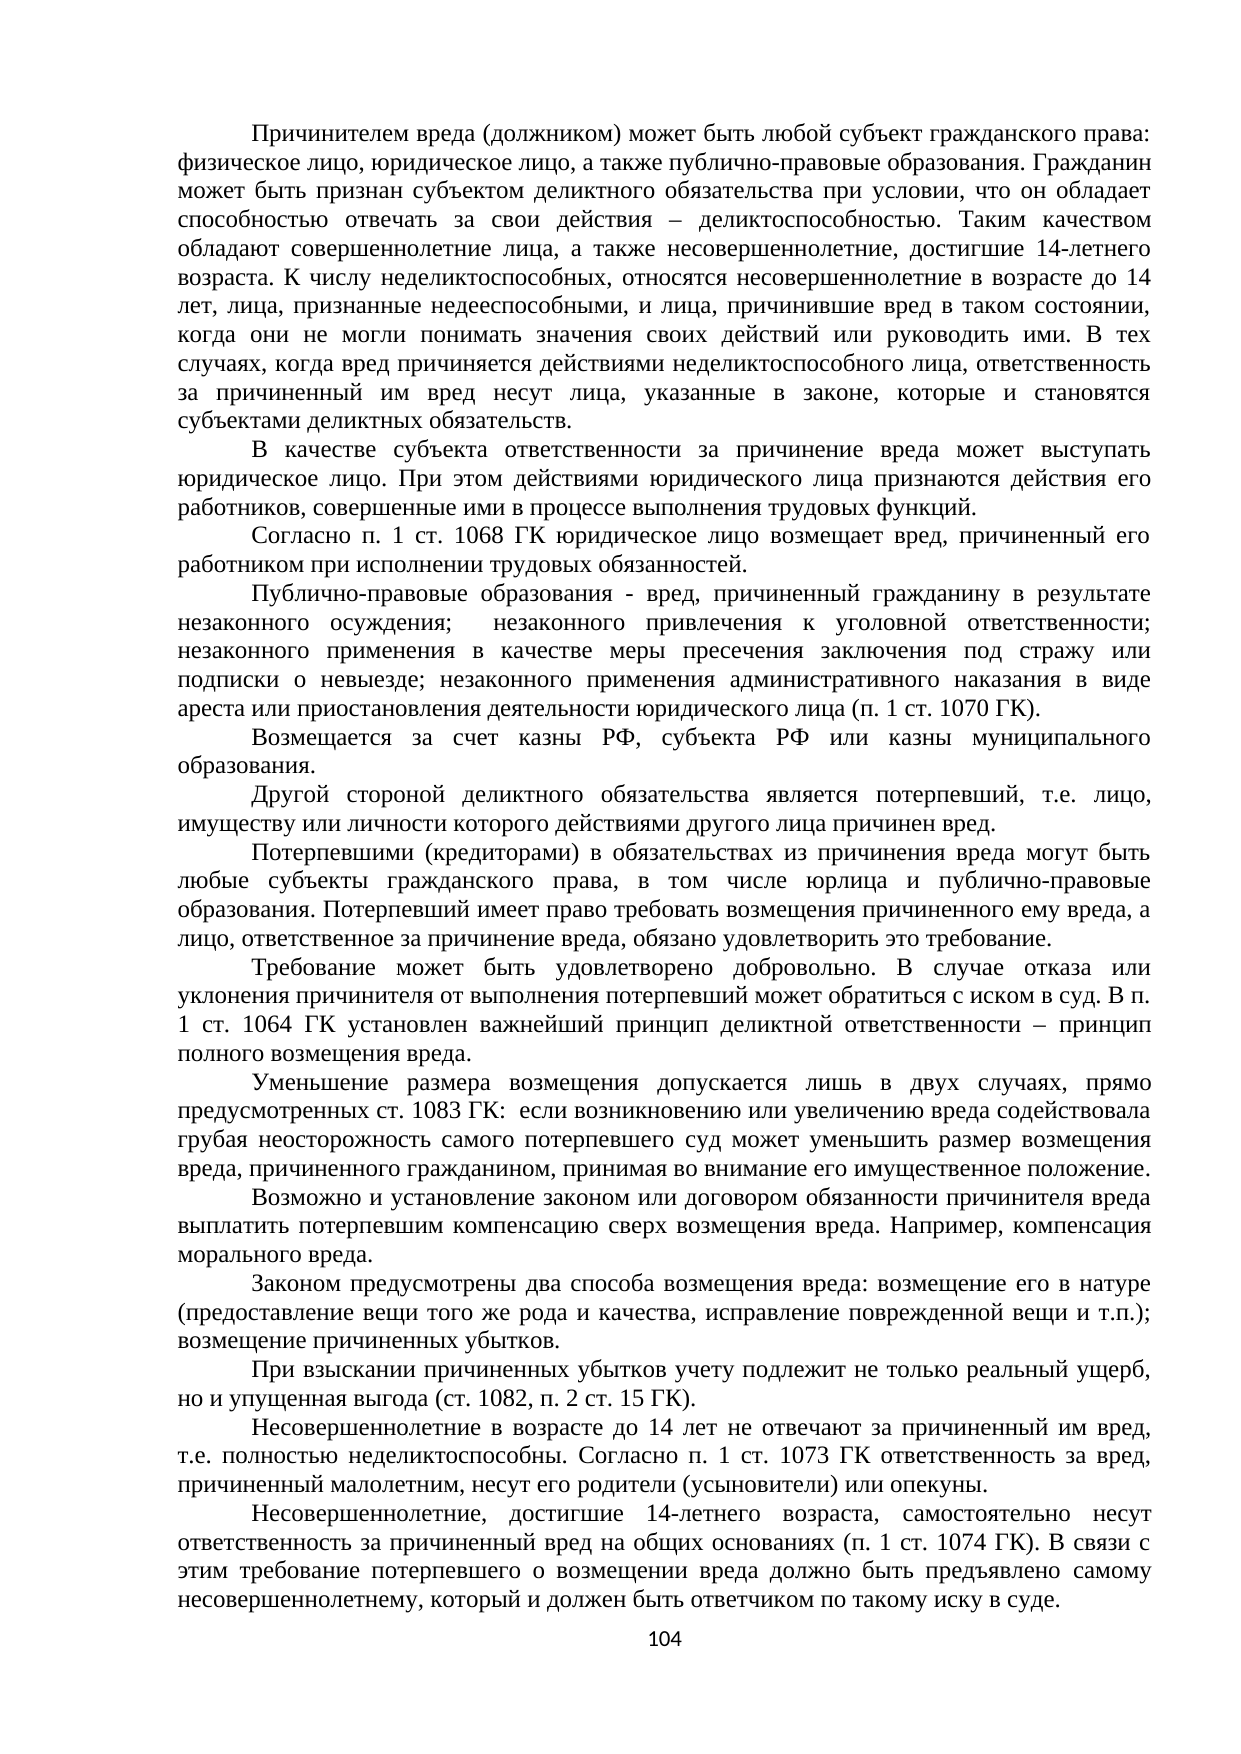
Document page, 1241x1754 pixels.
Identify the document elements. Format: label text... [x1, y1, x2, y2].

text Законом предусмотрены два способа возмещения вреда: возмещение его в натуре (предоставление вещи того же рода и качества, исправление поврежденной вещи и т.п.); возмещение причиненных убытков. [177, 1268, 1152, 1354]
text Требование может быть удовлетворено добровольно. В случае отказа или уклонения причинителя от выполнения потерпевший может обратиться с иском в суд. В п. 1 ст. 1064 ГК установлен важнейший принцип деликтной ответственности – принцип полного возмещения вреда. [177, 952, 1152, 1067]
text При взыскании причиненных убытков учету подлежит не только реальный ущерб, но и упущенная выгода (ст. 1082, п. 2 ст. 15 ГК). [177, 1354, 1152, 1412]
text Причинителем вреда (должником) может быть любой субъект гражданского права: физическое лицо, юридическое лицо, а также публично-правовые образования. Гражданин может быть признан субъектом деликтного обязательства при условии, что он обладает способностью отвечать за свои действия – деликтоспособностью. Таким качеством обладают совершеннолетние лица, а также несовершеннолетние, достигшие 14-летнего возраста. К числу неделиктоспособных, относятся несовершеннолетние в возрасте до 14 лет, лица, признанные недееспособными, и лица, причинившие вред в таком состоянии, когда они не могли понимать значения своих действий или руководить ими. В тех случаях, когда вред причиняется действиями неделиктоспособного лица, ответственность за причиненный им вред несут лица, указанные в законе, которые и становятся субъектами деликтных обязательств. [177, 118, 1152, 434]
text Согласно п. 1 ст. 1068 ГК юридическое лицо возмещает вред, причиненный его работником при исполнении трудовых обязанностей. [177, 521, 1152, 578]
text Несовершеннолетние, достигшие 14-летнего возраста, самостоятельно несут ответственность за причиненный вред на общих основаниях (п. 1 ст. 1074 ГК). В связи с этим требование потерпевшего о возмещении вреда должно быть предъявлено самому несовершеннолетнему, который и должен быть ответчиком по такому иску в суде. [177, 1498, 1152, 1613]
text Другой стороной деликтного обязательства является потерпевший, т.е. лицо, имуществу или личности которого действиями другого лица причинен вред. [177, 779, 1152, 837]
text В качестве субъекта ответственности за причинение вреда может выступать юридическое лицо. При этом действиями юридического лица признаются действия его работников, совершенные ими в процессе выполнения трудовых функций. [177, 434, 1152, 521]
text Возможно и установление законом или договором обязанности причинителя вреда выплатить потерпевшим компенсацию сверх возмещения вреда. Например, компенсация морального вреда. [177, 1182, 1152, 1268]
text Публично-правовые образования - вред, причиненный гражданину в результате незаконного осуждения; незаконного привлечения к уголовной ответственности; незаконного применения в качестве меры пресечения заключения под стражу или подписки о невыезде; незаконного применения административного наказания в виде ареста или приостановления деятельности юридического лица (п. 1 ст. 1070 ГК). [177, 578, 1152, 722]
text Потерпевшими (кредиторами) в обязательствах из причинения вреда могут быть любые субъекты гражданского права, в том числе юрлица и публично-правовые образования. Потерпевший имеет право требовать возмещения причиненного ему вреда, а лицо, ответственное за причинение вреда, обязано удовлетворить это требование. [177, 837, 1152, 952]
text Несовершеннолетние в возрасте до 14 лет не отвечают за причиненный им вред, т.е. полностью неделиктоспособны. Согласно п. 1 ст. 1073 ГК ответственность за вред, причиненный малолетним, несут его родители (усыновители) или опекуны. [177, 1412, 1152, 1498]
text Уменьшение размера возмещения допускается лишь в двух случаях, прямо предусмотренных ст. 1083 ГК: если возникновению или увеличению вреда содействовала грубая неосторожность самого потерпевшего суд может уменьшить размер возмещения вреда, причиненного гражданином, принимая во внимание его имущественное положение. [177, 1067, 1152, 1182]
text Возмещается за счет казны РФ, субъекта РФ или казны муниципального образования. [177, 722, 1152, 779]
